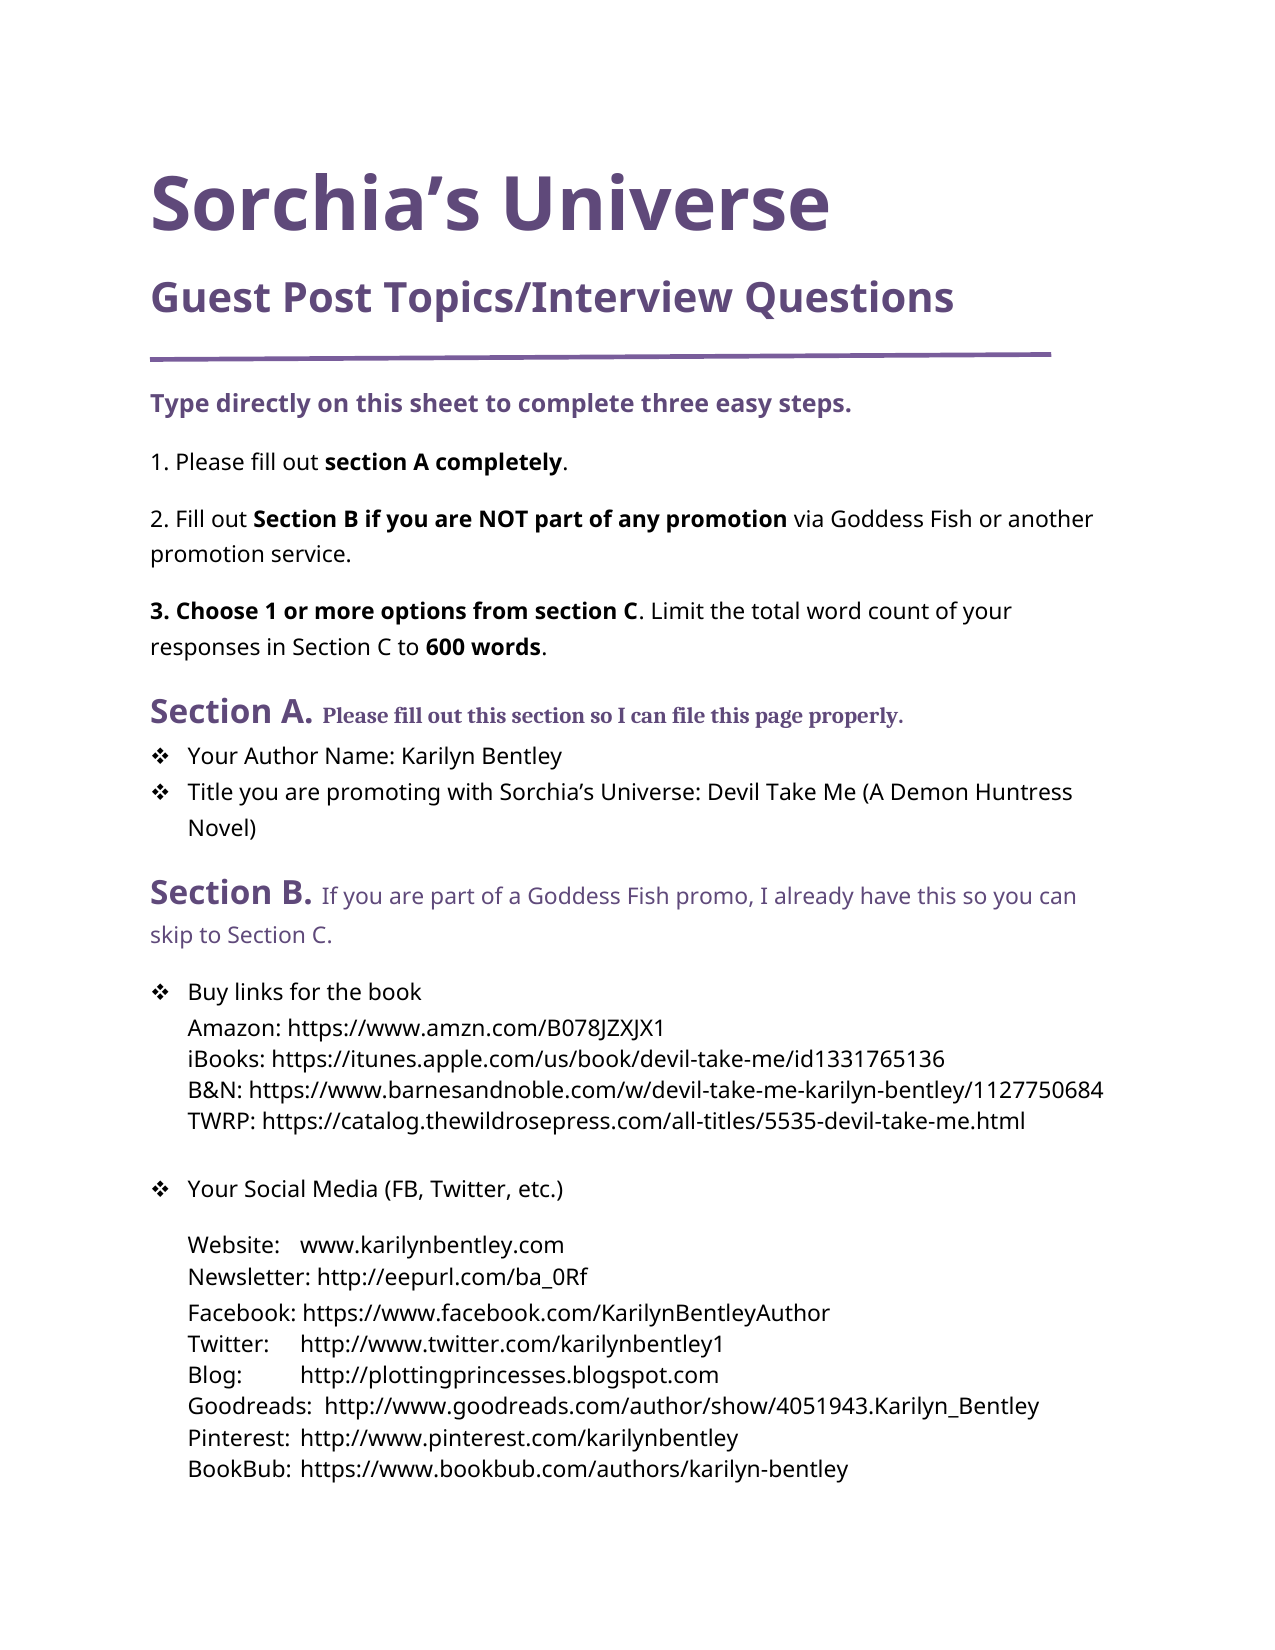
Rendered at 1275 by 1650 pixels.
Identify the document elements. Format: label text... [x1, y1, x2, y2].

list B&N: https://www.barnesandnoble.com/w/devil-take-me-karilyn-bentley/1127750684 [187, 1074, 1125, 1105]
list Buy links for the book [150, 976, 1125, 1007]
text 2. Fill out Section B if you are NOT part of any promotion via Goddess Fish or another promotion service. [150, 502, 1125, 570]
text Section B. If you are part of a Goddess Fish promo, I already have this so you can skip to Section C. [150, 869, 1125, 950]
text Facebook: https://www.facebook.com/KarilynBentleyAuthor [187, 1296, 1125, 1328]
list TWRP: https://catalog.thewildrosepress.com/all-titles/5535-devil-take-me.html [187, 1105, 1125, 1137]
text Website: www.karilynbentley.com [187, 1229, 1125, 1261]
list iBooks: https://itunes.apple.com/us/book/devil-take-me/id1331765136 [187, 1043, 1125, 1074]
text Pinterest: http://www.pinterest.com/karilynbentley [187, 1421, 1125, 1453]
text Goodreads: http://www.goodreads.com/author/show/4051943.Karilyn_Bentley [187, 1390, 1125, 1421]
list BookBub: https://www.bookbub.com/authors/karilyn-bentley [187, 1453, 1125, 1484]
text Sorchia’s Universe [150, 150, 1125, 252]
list Amazon: https://www.amzn.com/B078JZXJX1 [187, 1012, 1125, 1043]
text 3. Choose 1 or more options from section C. Limit the total word count of your responses in Section C to 600 words. [150, 595, 1125, 662]
text Twitter: http://www.twitter.com/karilynbentley1 [187, 1328, 1125, 1359]
list Title you are promoting with Sorchia’s Universe: Devil Take Me (A Demon Huntress Novel) [150, 776, 1125, 843]
text Guest Post Topics/Interview Questions [150, 267, 1125, 324]
list Your Author Name: Karilyn Bentley [150, 740, 1125, 771]
subtitle Section A. Please fill out this section so I can file this page properly. [150, 688, 1125, 733]
text Type directly on this sheet to complete three easy steps. [150, 386, 1125, 420]
list Newsletter: http://eepurl.com/ba_0Rf [187, 1261, 1125, 1292]
text Blog: http://plottingprincesses.blogspot.com [187, 1359, 1125, 1390]
text 1. Please fill out section A completely. [150, 446, 1125, 477]
list Your Social Media (FB, Twitter, etc.) [150, 1172, 1125, 1204]
